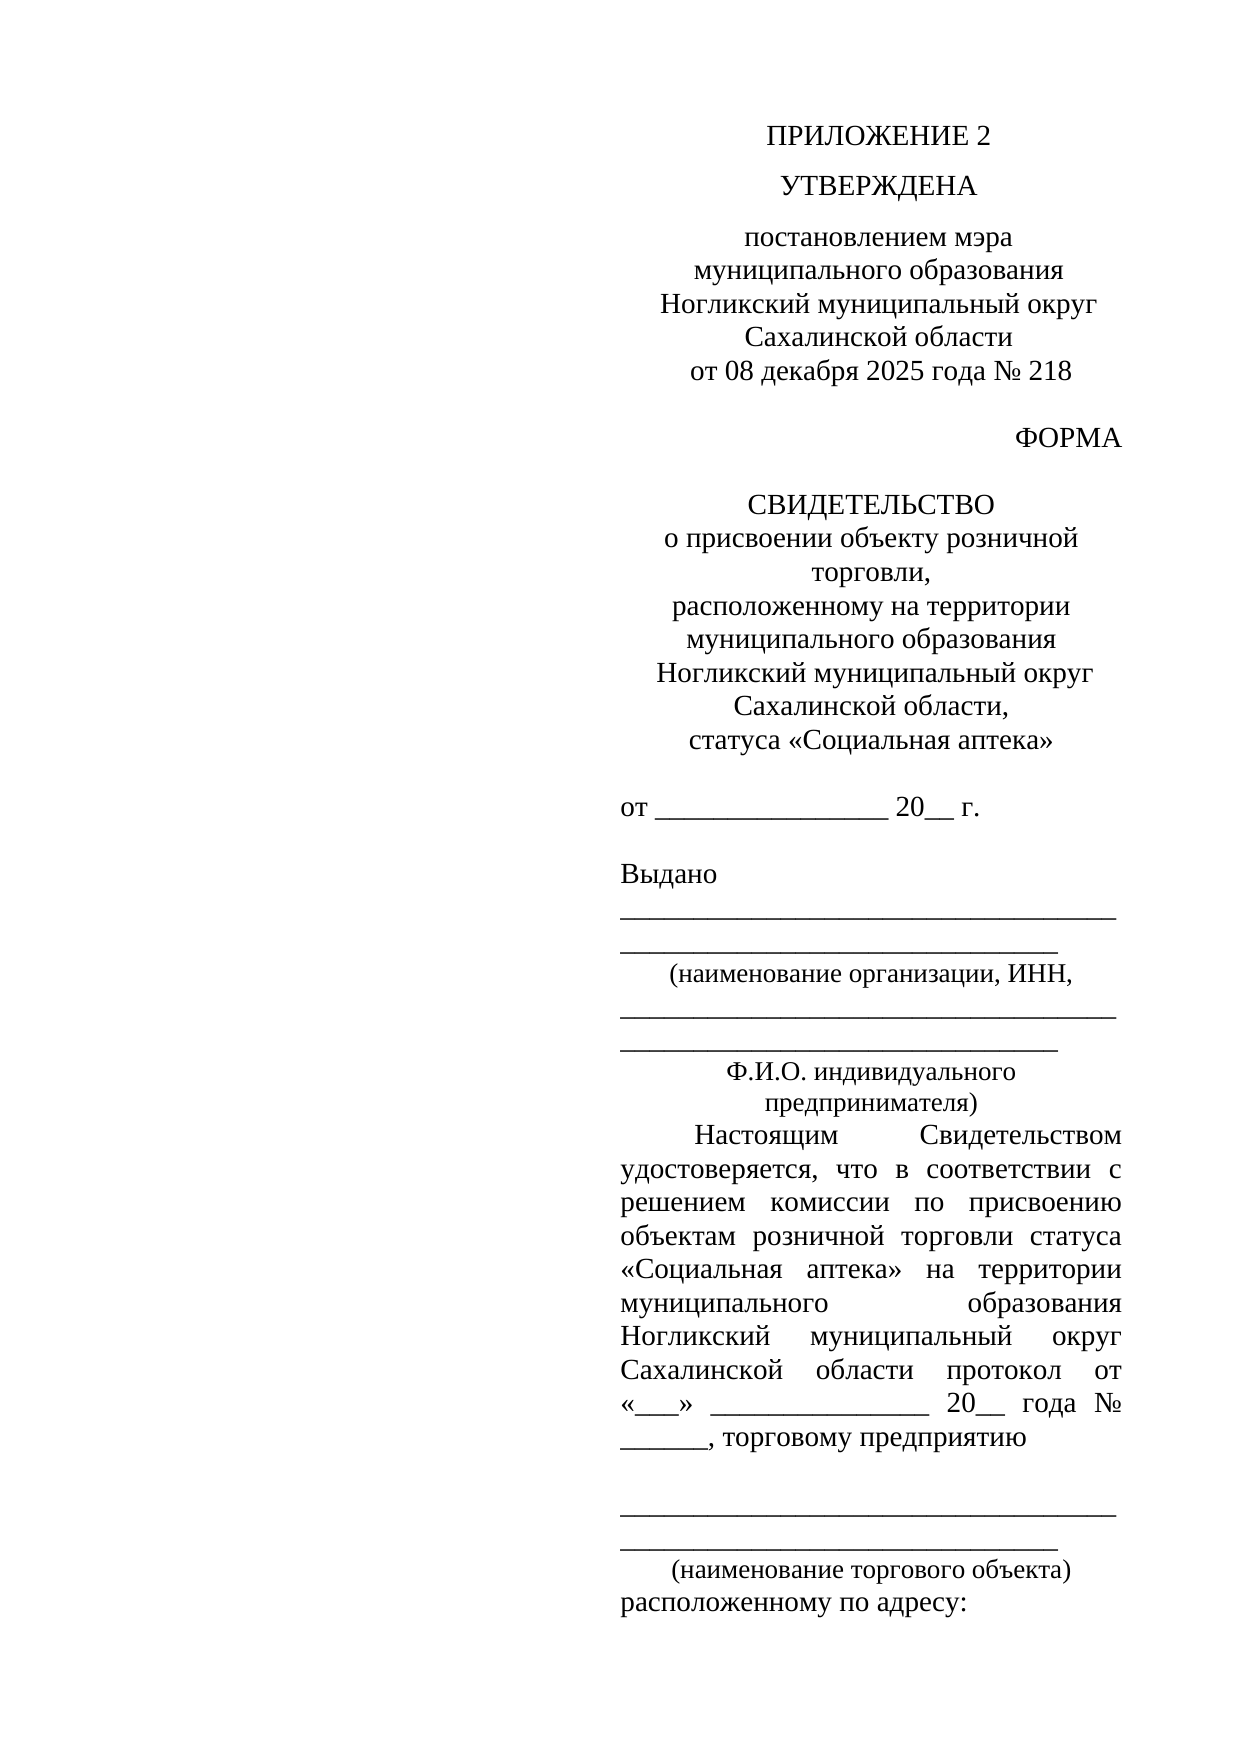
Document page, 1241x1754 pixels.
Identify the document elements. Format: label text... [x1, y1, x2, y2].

text Ногликский муниципальный округ Сахалинской области, [620, 655, 1122, 722]
text (наименование торгового объекта) [620, 1553, 1122, 1584]
text от ________________ 20__ г. [620, 789, 1122, 822]
text о присвоении объекту розничной торговли, [620, 521, 1122, 588]
text ФОРМА [620, 420, 1122, 453]
text ________________________________________________________________ [620, 889, 1122, 957]
text Ногликский муниципальный округ Сахалинской области [635, 286, 1122, 353]
text расположенному по адресу: [620, 1584, 1122, 1618]
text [620, 1486, 1122, 1553]
text Выдано [620, 856, 1122, 889]
text постановлением мэра [635, 219, 1122, 252]
text муниципального образования [635, 252, 1122, 286]
text расположенному на территории муниципального образования [620, 588, 1122, 655]
text Настоящим Свидетельством удостоверяется, что в соответствии с решением комиссии по присвоению объектам розничной торговли статуса «Социальная аптека» на территории муниципального образования Ногликский муниципальный округ Сахалинской области протокол от «___» _______________ 20__ года № ______, торговому предприятию [620, 1117, 1122, 1453]
text ПРИЛОЖЕНИЕ 2 [635, 118, 1122, 152]
text СВИДЕТЕЛЬСТВО [620, 487, 1122, 521]
text (наименование организации, ИНН, [620, 957, 1122, 988]
text ________________________________________________________________ [620, 988, 1122, 1055]
text Ф.И.О. индивидуального предпринимателя) [620, 1055, 1122, 1117]
text статуса «Социальная аптека» [620, 722, 1122, 755]
text от № [635, 353, 1127, 386]
text УТВЕРЖДЕНА [635, 168, 1122, 202]
